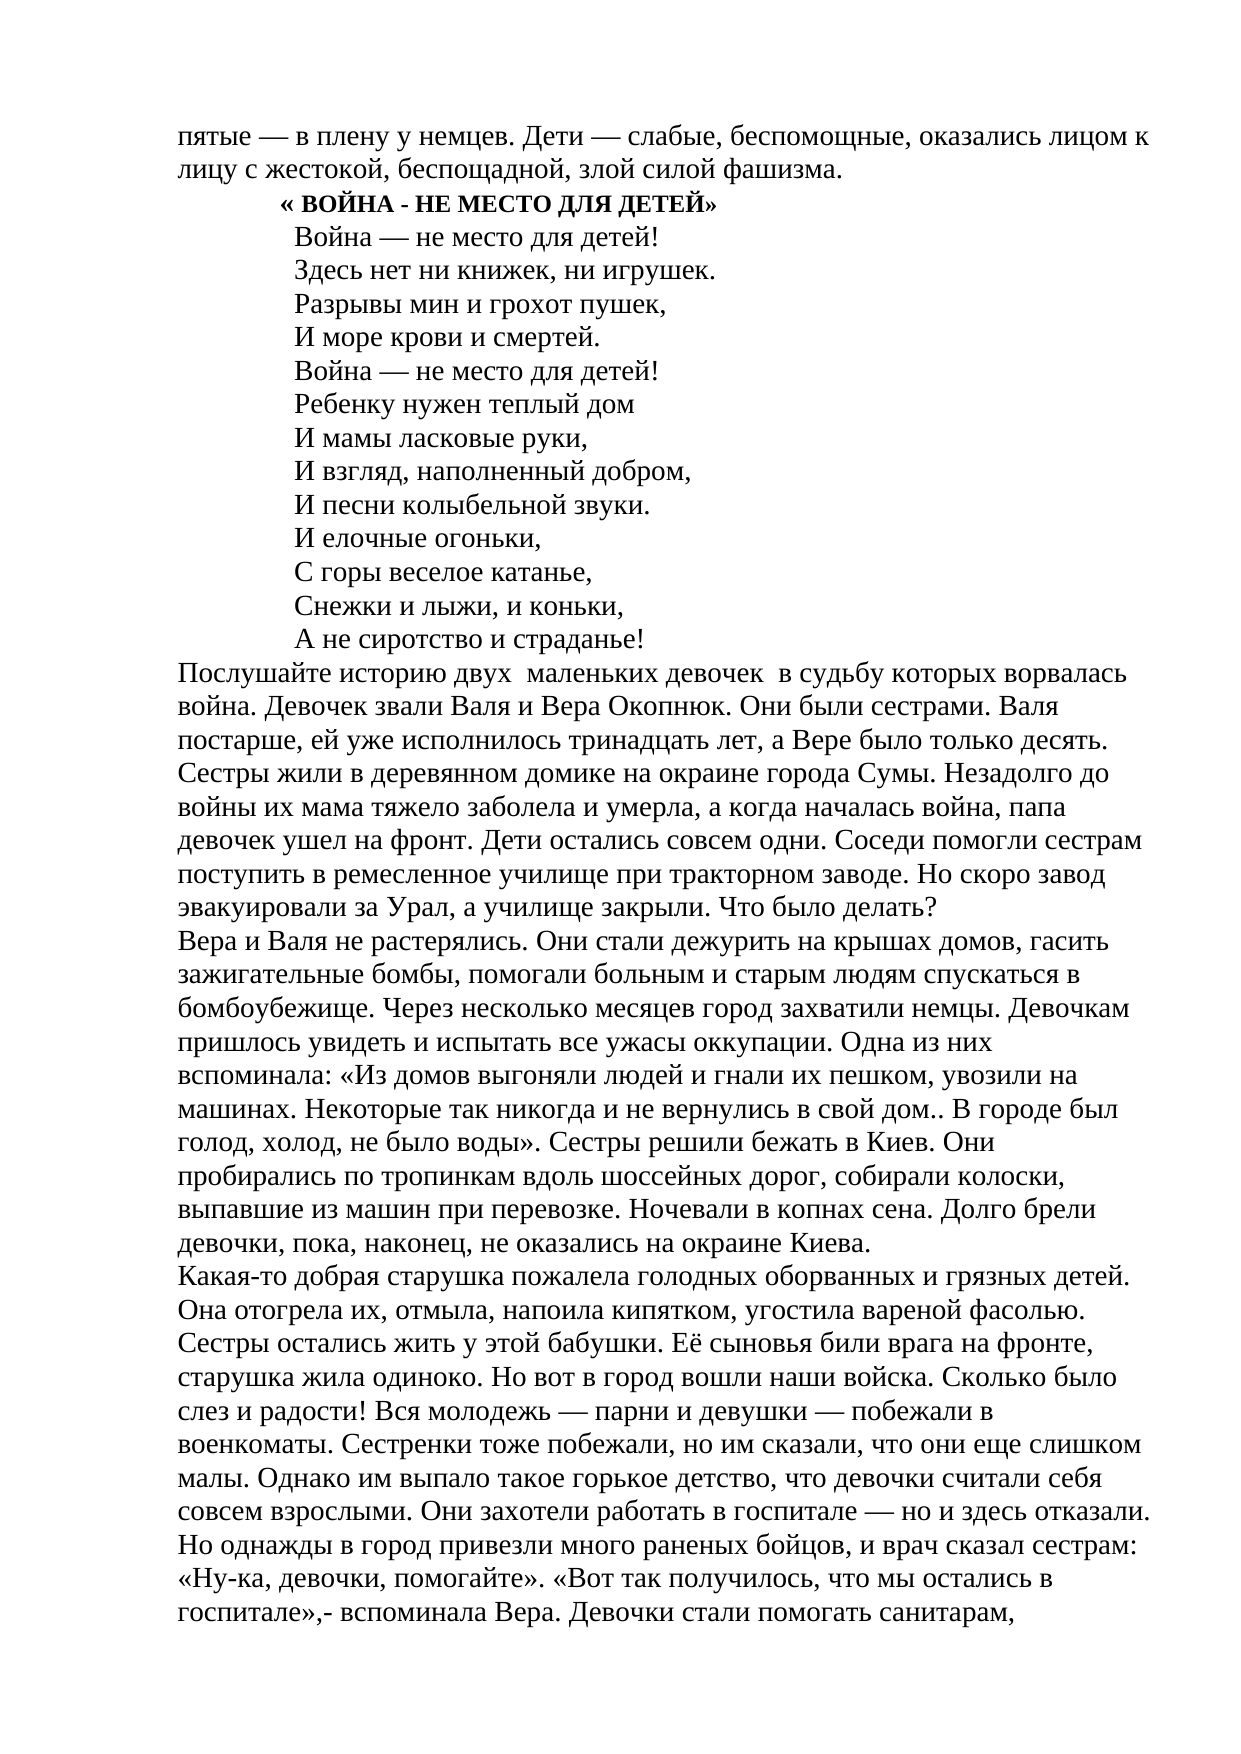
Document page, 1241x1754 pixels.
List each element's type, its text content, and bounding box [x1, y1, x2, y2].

text И мамы ласковые руки, [177, 420, 1152, 453]
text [177, 118, 1152, 185]
text И елочные огоньки, [177, 521, 1152, 554]
text Разрывы мин и грохот пушек, [177, 286, 1152, 319]
text Вера и Валя не растерялись. Они стали дежурить на крышах домов, гасить зажигательные бомбы, помогали больным и старым людям спускаться в бомбоубежище. Через несколько месяцев город захватили немцы. Девочкам пришлось увидеть и испытать все ужасы оккупации. Одна из них вспоминала: «Из домов выгоняли людей и гнали их пешком, увозили на машинах. Некоторые так никогда и не вернулись в свой дом.. В городе был голод, холод, не было воды». Сестры решили бежать в Киев. Они пробирались по тропинкам вдоль шоссейных дорог, собирали колоски, выпавшие из машин при перевозке. Ночевали в копнах сена. Долго брели девочки, пока, наконец, не оказались на окраине Киева. [177, 923, 1152, 1258]
text А не сиротство и страданье! [177, 621, 1152, 655]
text И море крови и смертей. [177, 319, 1152, 353]
text Здесь нет ни книжек, ни игрушек. [177, 252, 1152, 286]
text Послушайте историю двух маленьких девочек в судьбу которых ворвалась война. Девочек звали Валя и Вера Окопнюк. Они были сестрами. Валя постарше, ей уже исполнилось тринадцать лет, а Вере было только десять. [177, 655, 1152, 755]
text И взгляд, наполненный добром, [177, 453, 1152, 487]
text С горы веселое катанье, [177, 554, 1152, 588]
text Война — не место для детей! [177, 353, 1152, 386]
text Снежки и лыжи, и коньки, [177, 588, 1152, 621]
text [177, 1258, 1152, 1627]
text И песни колыбельной звуки. [177, 487, 1152, 521]
text « ВОЙНА - НЕ МЕСТО ДЛЯ ДЕТЕЙ» [177, 185, 1152, 219]
text Сестры жили в деревянном домике на окраине города Сумы. Незадолго до войны их мама тяжело заболела и умерла, а когда началась война, папа девочек ушел на фронт. Дети остались совсем одни. Соседи помогли сестрам поступить в ремесленное училище при тракторном заводе. Но скоро завод эвакуировали за Урал, а училище закрыли. Что было делать? [177, 755, 1152, 923]
text Война — не место для детей! [177, 219, 1152, 252]
text Ребенку нужен теплый дом [177, 386, 1152, 420]
